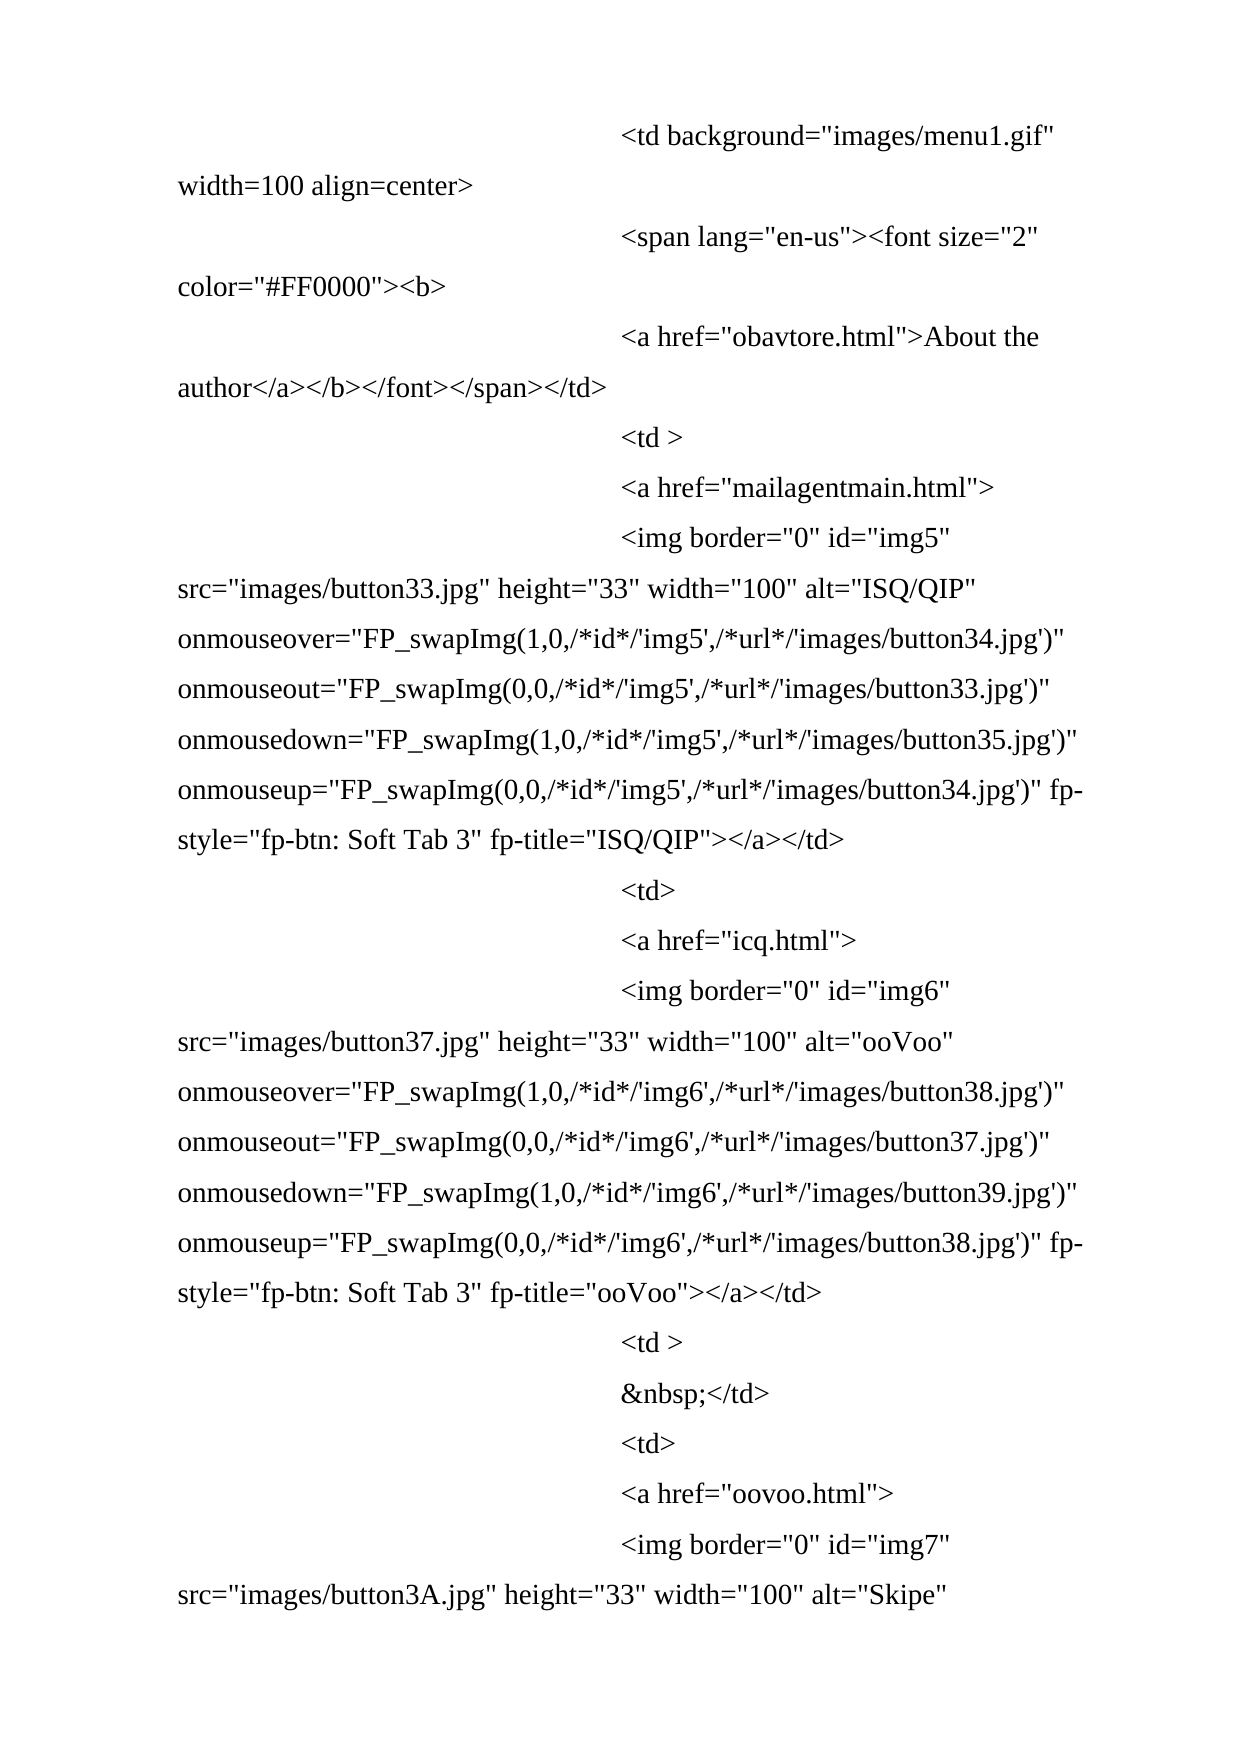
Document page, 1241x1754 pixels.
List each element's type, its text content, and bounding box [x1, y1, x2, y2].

text <span lang="en-us"><font size="2" color="#FF0000"><b> [177, 219, 1152, 303]
text <td> [177, 1426, 1152, 1460]
text <a href="obavtore.html">About the author</a></b></font></span></td> [177, 319, 1152, 403]
text <a href="icq.html"> [177, 923, 1152, 957]
text <td > [177, 420, 1152, 453]
text <td background="images/menu1.gif" width=100 align=center> [177, 118, 1152, 202]
text <td > [177, 1326, 1152, 1359]
text <img border="0" id="img6" src="images/button37.jpg" height="33" width="100" alt="ooVoo" onmouseover="FP_swapImg(1,0,/*id*/'img6',/*url*/'images/button38.jpg')" onmouseout="FP_swapImg(0,0,/*id*/'img6',/*url*/'images/button37.jpg')" onmousedown="FP_swapImg(1,0,/*id*/'img6',/*url*/'images/button39.jpg')" onmouseup="FP_swapImg(0,0,/*id*/'img6',/*url*/'images/button38.jpg')" fp-style="fp-btn: Soft Tab 3" fp-title="ooVoo"></a></td> [177, 973, 1152, 1309]
text <td> [177, 873, 1152, 906]
text <a href="mailagentmain.html"> [177, 470, 1152, 504]
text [177, 1527, 1152, 1611]
text &nbsp;</td> [177, 1376, 1152, 1409]
text <a href="oovoo.html"> [177, 1477, 1152, 1510]
text <img border="0" id="img5" src="images/button33.jpg" height="33" width="100" alt="ISQ/QIP" onmouseover="FP_swapImg(1,0,/*id*/'img5',/*url*/'images/button34.jpg')" onmouseout="FP_swapImg(0,0,/*id*/'img5',/*url*/'images/button33.jpg')" onmousedown="FP_swapImg(1,0,/*id*/'img5',/*url*/'images/button35.jpg')" onmouseup="FP_swapImg(0,0,/*id*/'img5',/*url*/'images/button34.jpg')" fp-style="fp-btn: Soft Tab 3" fp-title="ISQ/QIP"></a></td> [177, 521, 1152, 856]
